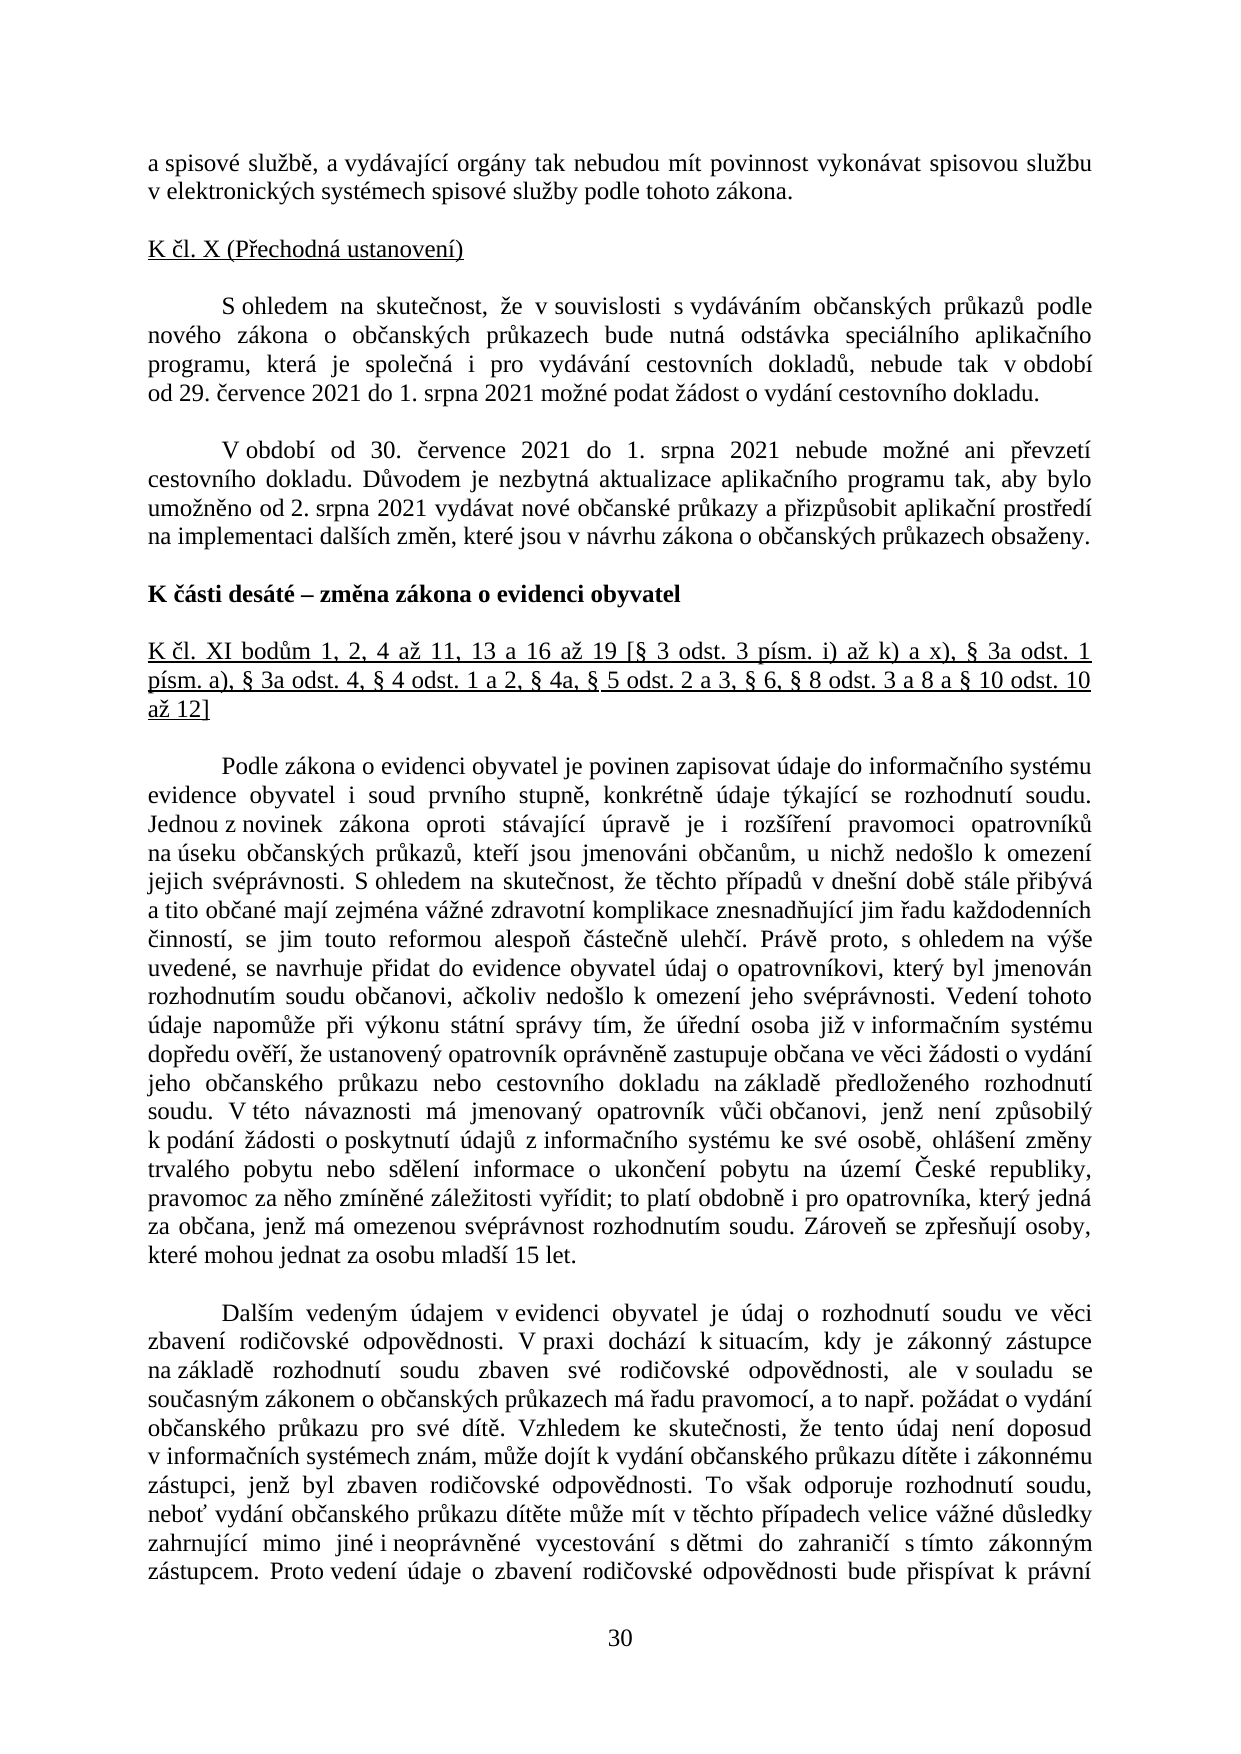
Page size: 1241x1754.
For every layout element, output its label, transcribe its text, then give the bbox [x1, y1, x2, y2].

text K části desáté – změna zákona o evidenci obyvatel [148, 579, 1093, 608]
text V období od 30. července 2021 do 1. srpna 2021 nebude možné ani převzetí cestovního dokladu. Důvodem je nezbytná aktualizace aplikačního programu tak, aby bylo umožněno od 2. srpna 2021 vydávat nové občanské průkazy a přizpůsobit aplikační prostředí na implementaci dalších změn, které jsou v návrhu zákona o občanských průkazech obsaženy. [148, 435, 1093, 550]
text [148, 148, 1093, 205]
text K čl. X (Přechodná ustanovení) [148, 234, 1093, 263]
text K čl. XI bodům 1, 2, 4 až 11, 13 a 16 až 19 [§ 3 odst. 3 písm. i) až k) a x), § 3a odst. 1 písm. a), § 3a odst. 4, § 4 odst. 1 a 2, § 4a, § 5 odst. 2 a 3, § 6, § 8 odst. 3 a 8 a § 10 odst. 10 až 12] [148, 636, 1093, 723]
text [148, 1298, 1093, 1585]
text Podle zákona o evidenci obyvatel je povinen zapisovat údaje do informačního systému evidence obyvatel i soud prvního stupně, konkrétně údaje týkající se rozhodnutí soudu. Jednou z novinek zákona oproti stávající úpravě je i rozšíření pravomoci opatrovníků na úseku občanských průkazů, kteří jsou jmenováni občanům, u nichž nedošlo k omezení jejich svéprávnosti. S ohledem na skutečnost, že těchto případů v dnešní době stále přibývá a tito občané mají zejména vážné zdravotní komplikace znesnadňující jim řadu každodenních činností, se jim touto reformou alespoň částečně ulehčí. Právě proto, s ohledem na výše uvedené, se navrhuje přidat do evidence obyvatel údaj o opatrovníkovi, který byl jmenován rozhodnutím soudu občanovi, ačkoliv nedošlo k omezení jeho svéprávnosti. Vedení tohoto údaje napomůže při výkonu státní správy tím, že úřední osoba již v informačním systému dopředu ověří, že ustanovený opatrovník oprávněně zastupuje občana ve věci žádosti o vydání jeho občanského průkazu nebo cestovního dokladu na základě předloženého rozhodnutí soudu. V této návaznosti má jmenovaný opatrovník vůči občanovi, jenž není způsobilý k podání žádosti o poskytnutí údajů z informačního systému ke své osobě, ohlášení změny trvalého pobytu nebo sdělení informace o ukončení pobytu na území České republiky, pravomoc za něho zmíněné záležitosti vyřídit; to platí obdobně i pro opatrovníka, který jedná za občana, jenž má omezenou svéprávnost rozhodnutím soudu. Zároveň se zpřesňují osoby, které mohou jednat za osobu mladší 15 let. [148, 751, 1093, 1269]
text S ohledem na skutečnost, že v souvislosti s vydáváním občanských průkazů podle nového zákona o občanských průkazech bude nutná odstávka speciálního aplikačního programu, která je společná i pro vydávání cestovních dokladů, nebude tak v období od 29. července 2021 do 1. srpna 2021 možné podat žádost o vydání cestovního dokladu. [148, 291, 1093, 406]
